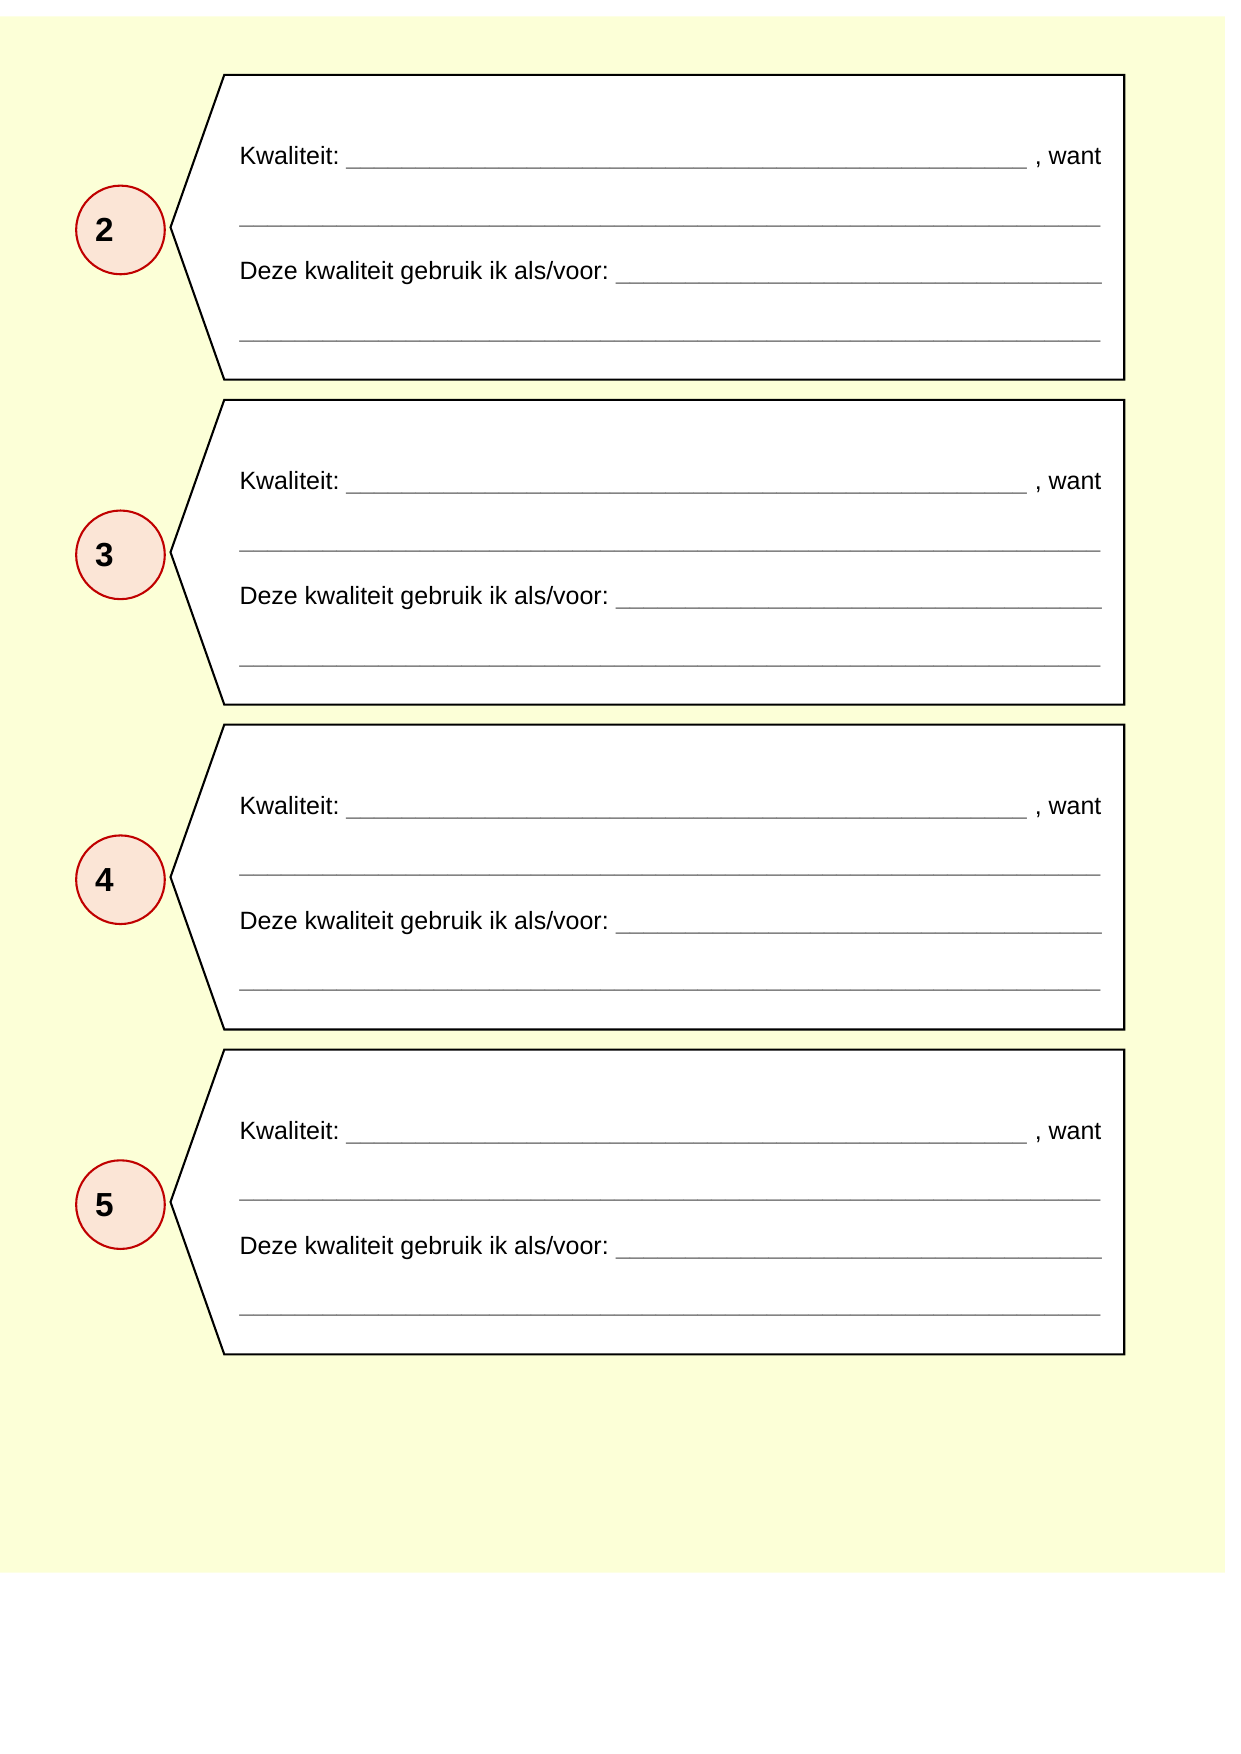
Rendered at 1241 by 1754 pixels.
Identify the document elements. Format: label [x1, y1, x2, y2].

table_cell [75, 725, 1138, 1050]
table_cell [75, 400, 1138, 725]
table_cell [75, 1050, 1138, 1374]
table_cell [75, 75, 1138, 400]
